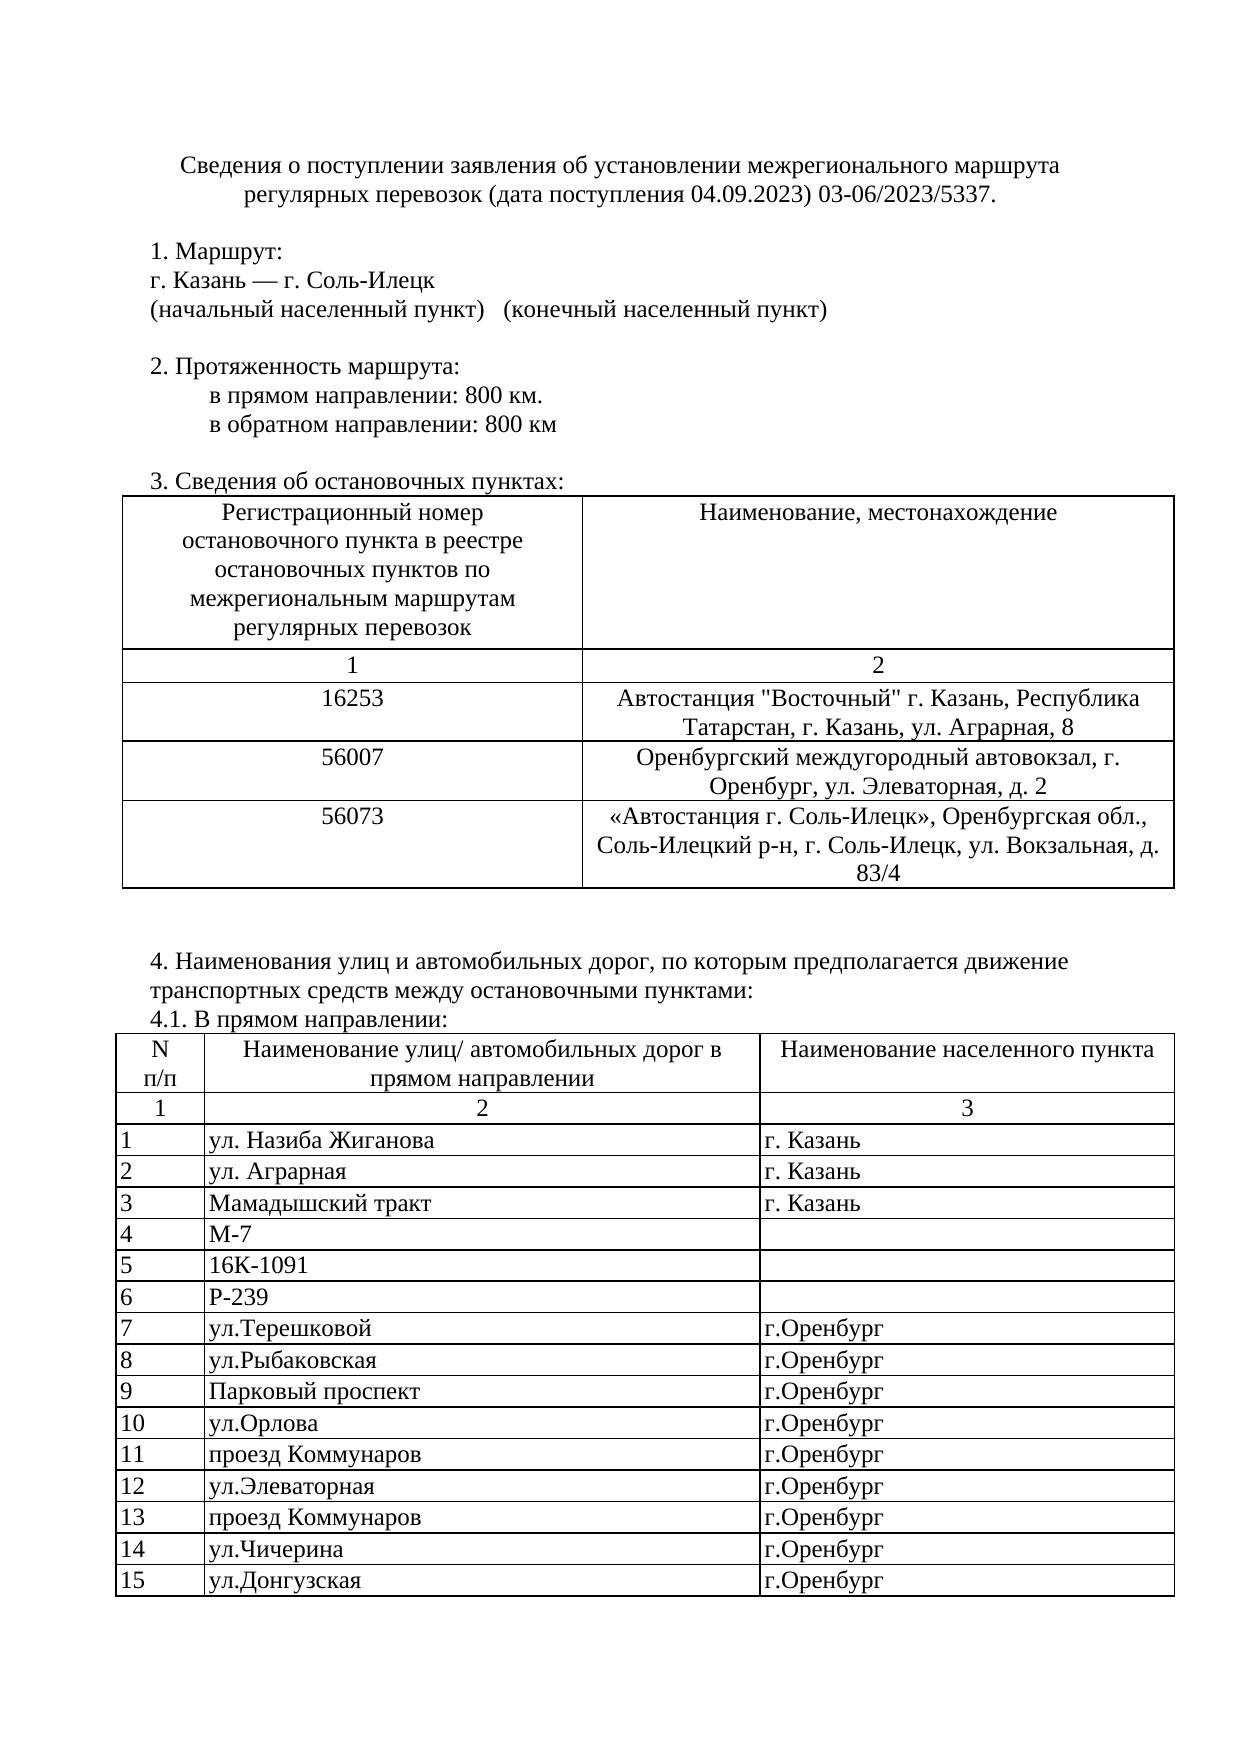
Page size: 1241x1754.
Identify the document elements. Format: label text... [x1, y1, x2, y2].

table_cell 3 [117, 1188, 204, 1217]
table_cell 1 [117, 1125, 204, 1154]
table_cell г.Оренбург [761, 1376, 1174, 1406]
table_header Наименование улиц/ автомобильных дорог в прямом направлении [205, 1034, 759, 1092]
table_cell г.Оренбург [761, 1313, 1174, 1343]
table_cell г. Казань [761, 1156, 1174, 1186]
text 4. Наименования улиц и автомобильных дорог, по которым предполагается движение транспортных средств между остановочными пунктами: [150, 946, 1090, 1004]
table_cell ул.Терешковой [205, 1313, 759, 1343]
text Сведения о поступлении заявления об установлении межрегионального маршрута регулярных перевозок (дата поступления 04.09.2023) 03-06/2023/5337. [150, 150, 1090, 207]
table_cell 2 [583, 650, 1173, 681]
table_cell г.Оренбург [761, 1534, 1174, 1563]
table_cell «Автостанция г. Соль-Илецк», Оренбургская обл., Соль-Илецкий р-н, г. Соль-Илецк, ул. Вокзальная, д. 83/4 [583, 801, 1173, 887]
table_cell ул.Орлова [205, 1408, 759, 1438]
table_cell г.Оренбург [761, 1439, 1174, 1469]
table_cell 12 [117, 1471, 204, 1501]
table_cell Парковый проспект [205, 1376, 759, 1406]
table_header Наименование населенного пункта [761, 1034, 1174, 1092]
table_cell г. Казань [761, 1125, 1174, 1154]
table_cell [761, 1282, 1174, 1312]
table_cell ул.Рыбаковская [205, 1345, 759, 1375]
table_cell 16К-1091 [205, 1251, 759, 1280]
table_cell ул.Донгузская [205, 1565, 759, 1595]
table_cell 9 [117, 1376, 204, 1406]
table_cell проезд Коммунаров [205, 1439, 759, 1469]
table_cell 6 [117, 1282, 204, 1312]
table_cell г.Оренбург [761, 1408, 1174, 1438]
table_cell г.Оренбург [761, 1471, 1174, 1501]
table_cell 15 [117, 1565, 204, 1595]
table_cell [761, 1219, 1174, 1249]
text в прямом направлении: 800 км. [150, 380, 1090, 409]
table_cell г. Казань [761, 1188, 1174, 1217]
table_header N п/п [117, 1034, 204, 1092]
text г. Казань — г. Соль-Илецк [150, 265, 1090, 294]
table_cell 1 [117, 1093, 204, 1123]
table_cell г.Оренбург [761, 1565, 1174, 1595]
table_cell М-7 [205, 1219, 759, 1249]
table_cell ул.Элеваторная [205, 1471, 759, 1501]
text 4.1. В прямом направлении: [150, 1004, 1090, 1033]
text 3. Сведения об остановочных пунктах: [150, 466, 1090, 495]
table_cell г.Оренбург [761, 1502, 1174, 1532]
table_header Наименование, местонахождение [583, 497, 1173, 648]
table_cell ул.Чичерина [205, 1534, 759, 1563]
table_cell 56007 [123, 742, 582, 799]
table_cell Оренбургский междугородный автовокзал, г. Оренбург, ул. Элеваторная, д. 2 [583, 742, 1173, 799]
table_cell 13 [117, 1502, 204, 1532]
table_cell 7 [117, 1313, 204, 1343]
table_cell ул. Аграрная [205, 1156, 759, 1186]
table_cell 8 [117, 1345, 204, 1375]
table_cell 14 [117, 1534, 204, 1563]
table_cell ул. Назиба Жиганова [205, 1125, 759, 1154]
table_cell Р-239 [205, 1282, 759, 1312]
text 1. Маршрут: [150, 236, 1090, 265]
table_cell 10 [117, 1408, 204, 1438]
table_cell 1 [123, 650, 582, 681]
text (начальный населенный пункт) (конечный населенный пункт) [150, 294, 1090, 322]
table_cell [761, 1251, 1174, 1280]
text 2. Протяженность маршрута: [150, 351, 1090, 380]
table_cell 56073 [123, 801, 582, 887]
text в обратном направлении: 800 км [150, 409, 1090, 437]
table_cell 2 [117, 1156, 204, 1186]
table_cell Автостанция "Восточный" г. Казань, Республика Татарстан, г. Казань, ул. Аграрная, 8 [583, 683, 1173, 740]
table_header Регистрационный номер остановочного пункта в реестре остановочных пунктов по межрегиональным маршрутам регулярных перевозок [123, 497, 582, 648]
table_cell 5 [117, 1251, 204, 1280]
table_cell 16253 [123, 683, 582, 740]
table_cell 3 [761, 1093, 1174, 1123]
table_cell г.Оренбург [761, 1345, 1174, 1375]
table_cell 2 [205, 1093, 759, 1123]
table_cell 4 [117, 1219, 204, 1249]
table_cell проезд Коммунаров [205, 1502, 759, 1532]
table_cell 11 [117, 1439, 204, 1469]
table_cell Мамадышский тракт [205, 1188, 759, 1217]
